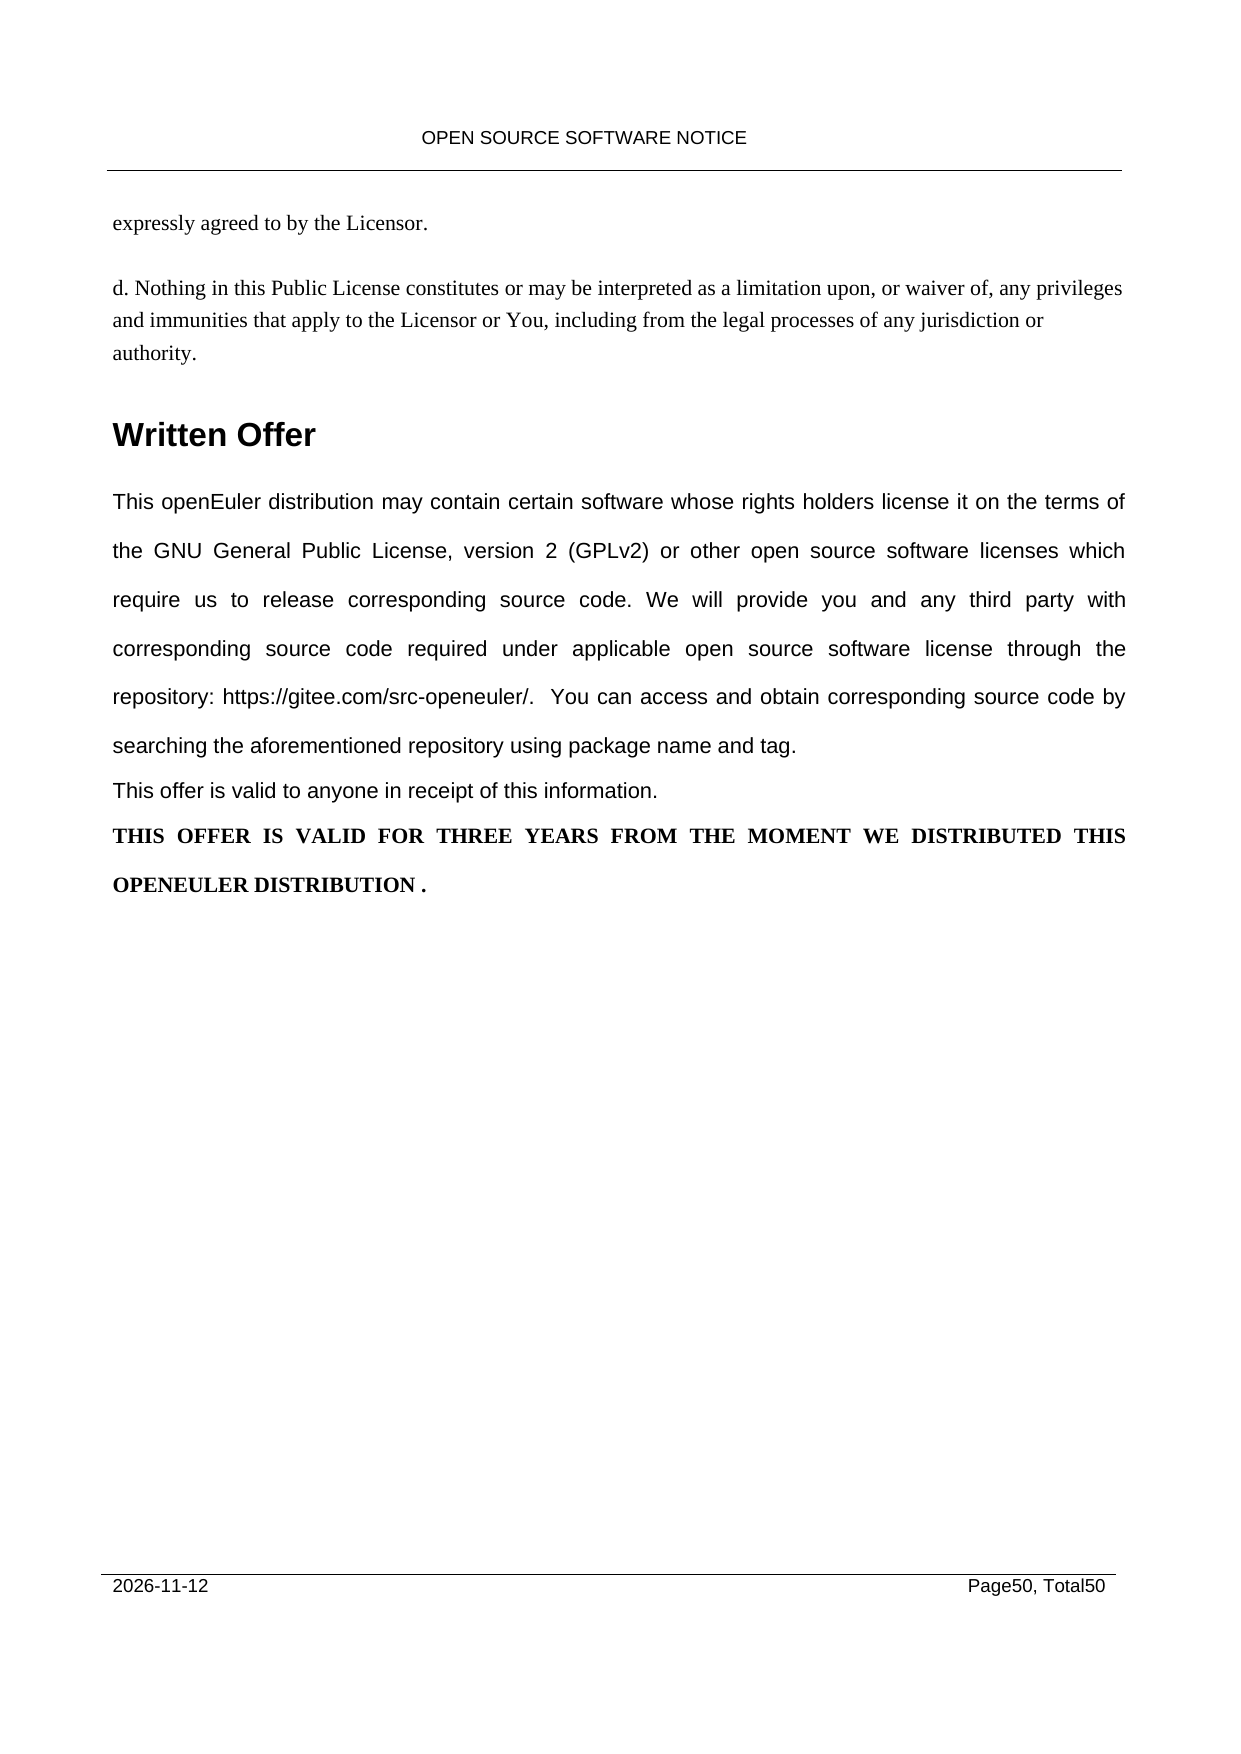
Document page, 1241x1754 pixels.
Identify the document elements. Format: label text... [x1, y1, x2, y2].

text This offer is valid to anyone in receipt of this information. [112, 774, 1128, 807]
text This openEuler distribution may contain certain software whose rights holders license it on the terms of the GNU General Public License, version 2 (GPLv2) or other open source software licenses which require us to release corresponding source code. We will provide you and any third party with corresponding source code required under applicable open source software license through the repository: https://gitee.com/src-openeuler/. You can access and obtain corresponding source code by searching the aforementioned repository using package name and tag. [112, 486, 1128, 762]
text THIS OFFER IS VALID FOR THREE YEARS FROM THE MOMENT WE DISTRIBUTED THIS OPENEULER DISTRIBUTION . [112, 819, 1128, 901]
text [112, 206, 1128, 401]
text Written Offer [112, 401, 1128, 466]
